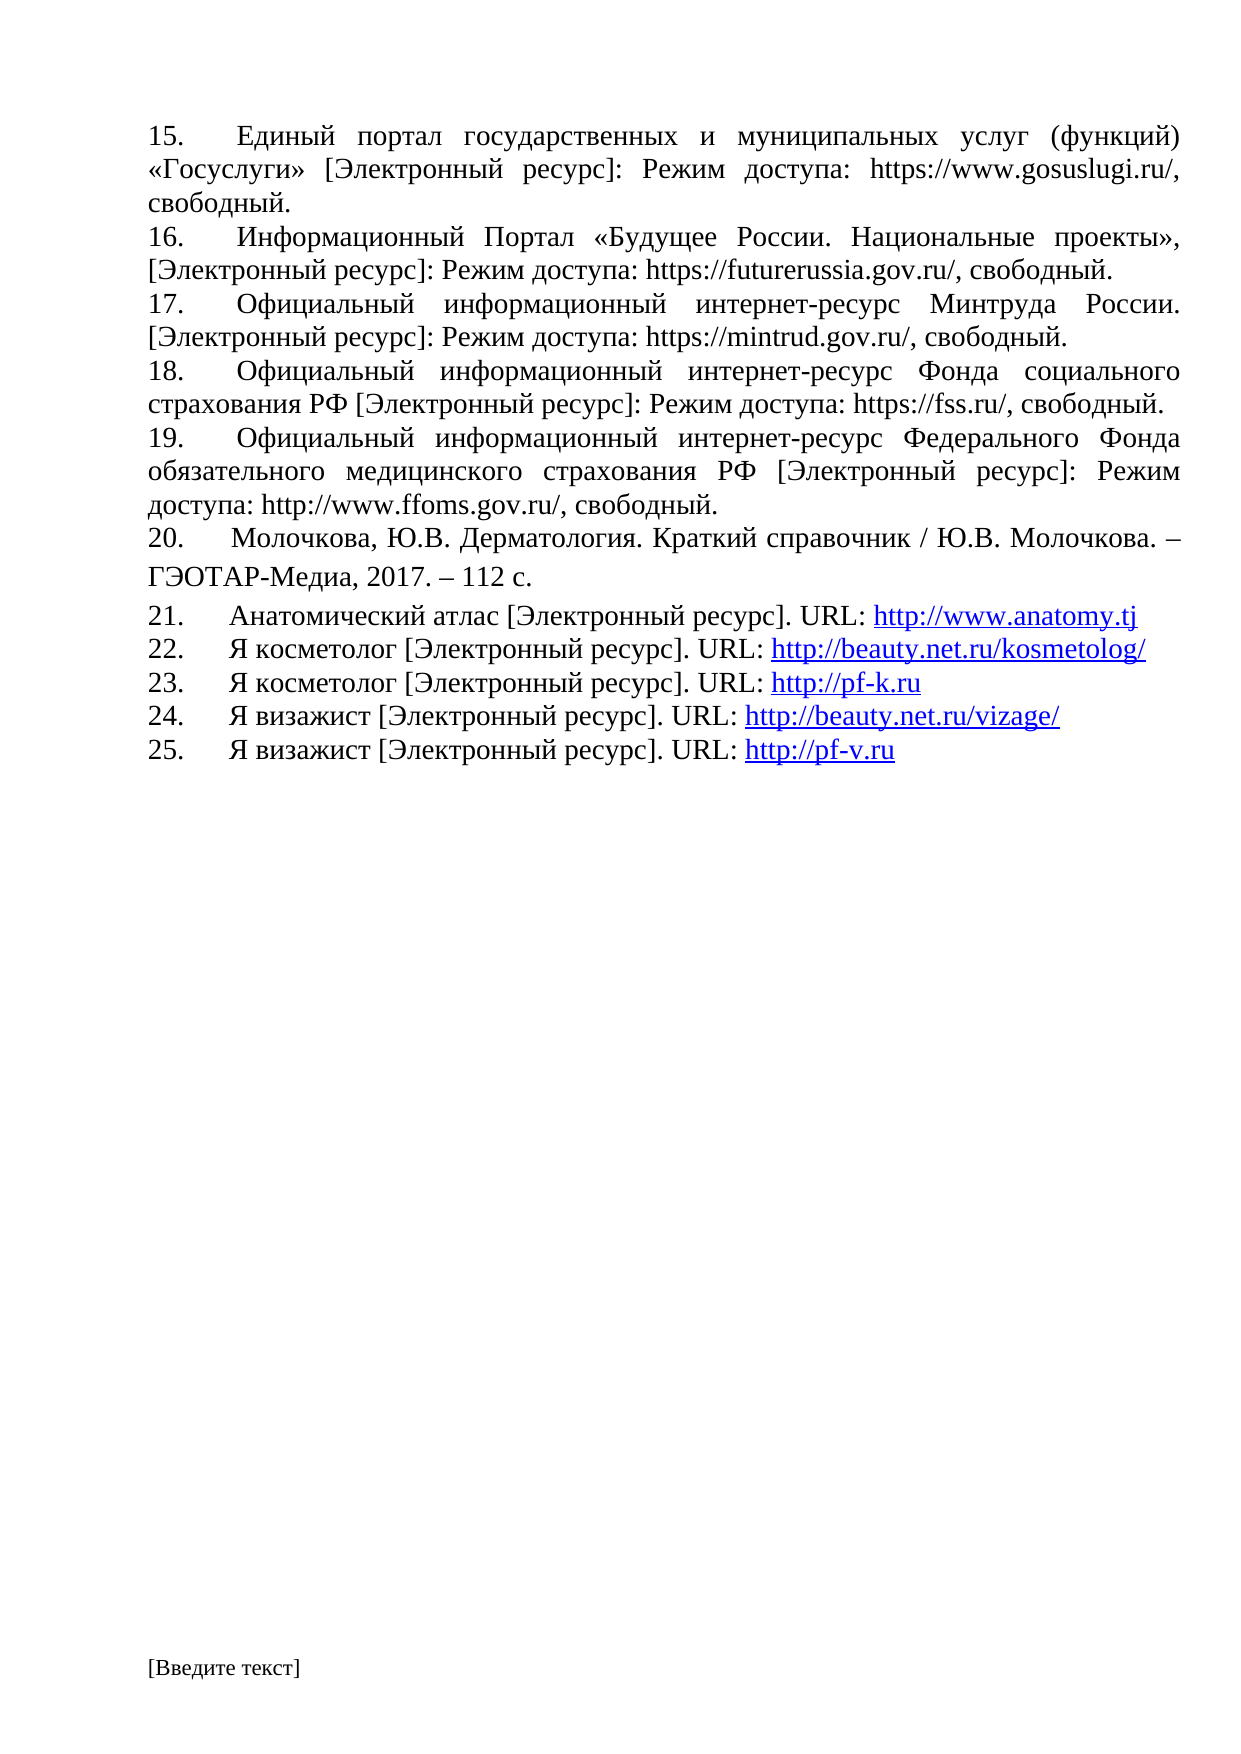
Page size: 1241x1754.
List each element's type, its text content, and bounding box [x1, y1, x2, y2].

list Официальный информационный интернет-ресурс Фонда социального страхования РФ [Электронный ресурс]: Режим доступа: https://fss.ru/, свободный. [148, 353, 1181, 420]
list Анатомический атлас [Электронный ресурс]. URL: http://www.anatomy.tj [148, 598, 1181, 631]
list Я косметолог [Электронный ресурс]. URL: http://beauty.net.ru/kosmetolog/ [148, 631, 1181, 665]
list Официальный информационный интернет-ресурс Минтруда России. [Электронный ресурс]: Режим доступа: https://mintrud.gov.ru/, свободный. [148, 286, 1181, 353]
list Молочкова, Ю.В. Дерматология. Краткий справочник / Ю.В. Молочкова. – ГЭОТАР-Медиа, 2017. – 112 с. [148, 521, 1181, 593]
list Единый портал государственных и муниципальных услуг (функций) «Госуслуги» [Электронный ресурс]: Режим доступа: https://www.gosuslugi.ru/, свободный. [148, 118, 1181, 219]
list Официальный информационный интернет-ресурс Федерального Фонда обязательного медицинского страхования РФ [Электронный ресурс]: Режим доступа: http://www.ffoms.gov.ru/, свободный. [148, 420, 1181, 521]
list Информационный Портал «Будущее России. Национальные проекты», [Электронный ресурс]: Режим доступа: https://futurerussia.gov.ru/, свободный. [148, 219, 1181, 286]
list Я визажист [Электронный ресурс]. URL: http://beauty.net.ru/vizage/ [148, 698, 1181, 732]
list Я косметолог [Электронный ресурс]. URL: http://pf-k.ru [148, 665, 1181, 698]
list Я визажист [Электронный ресурс]. URL: http://pf-v.ru [148, 732, 1181, 765]
